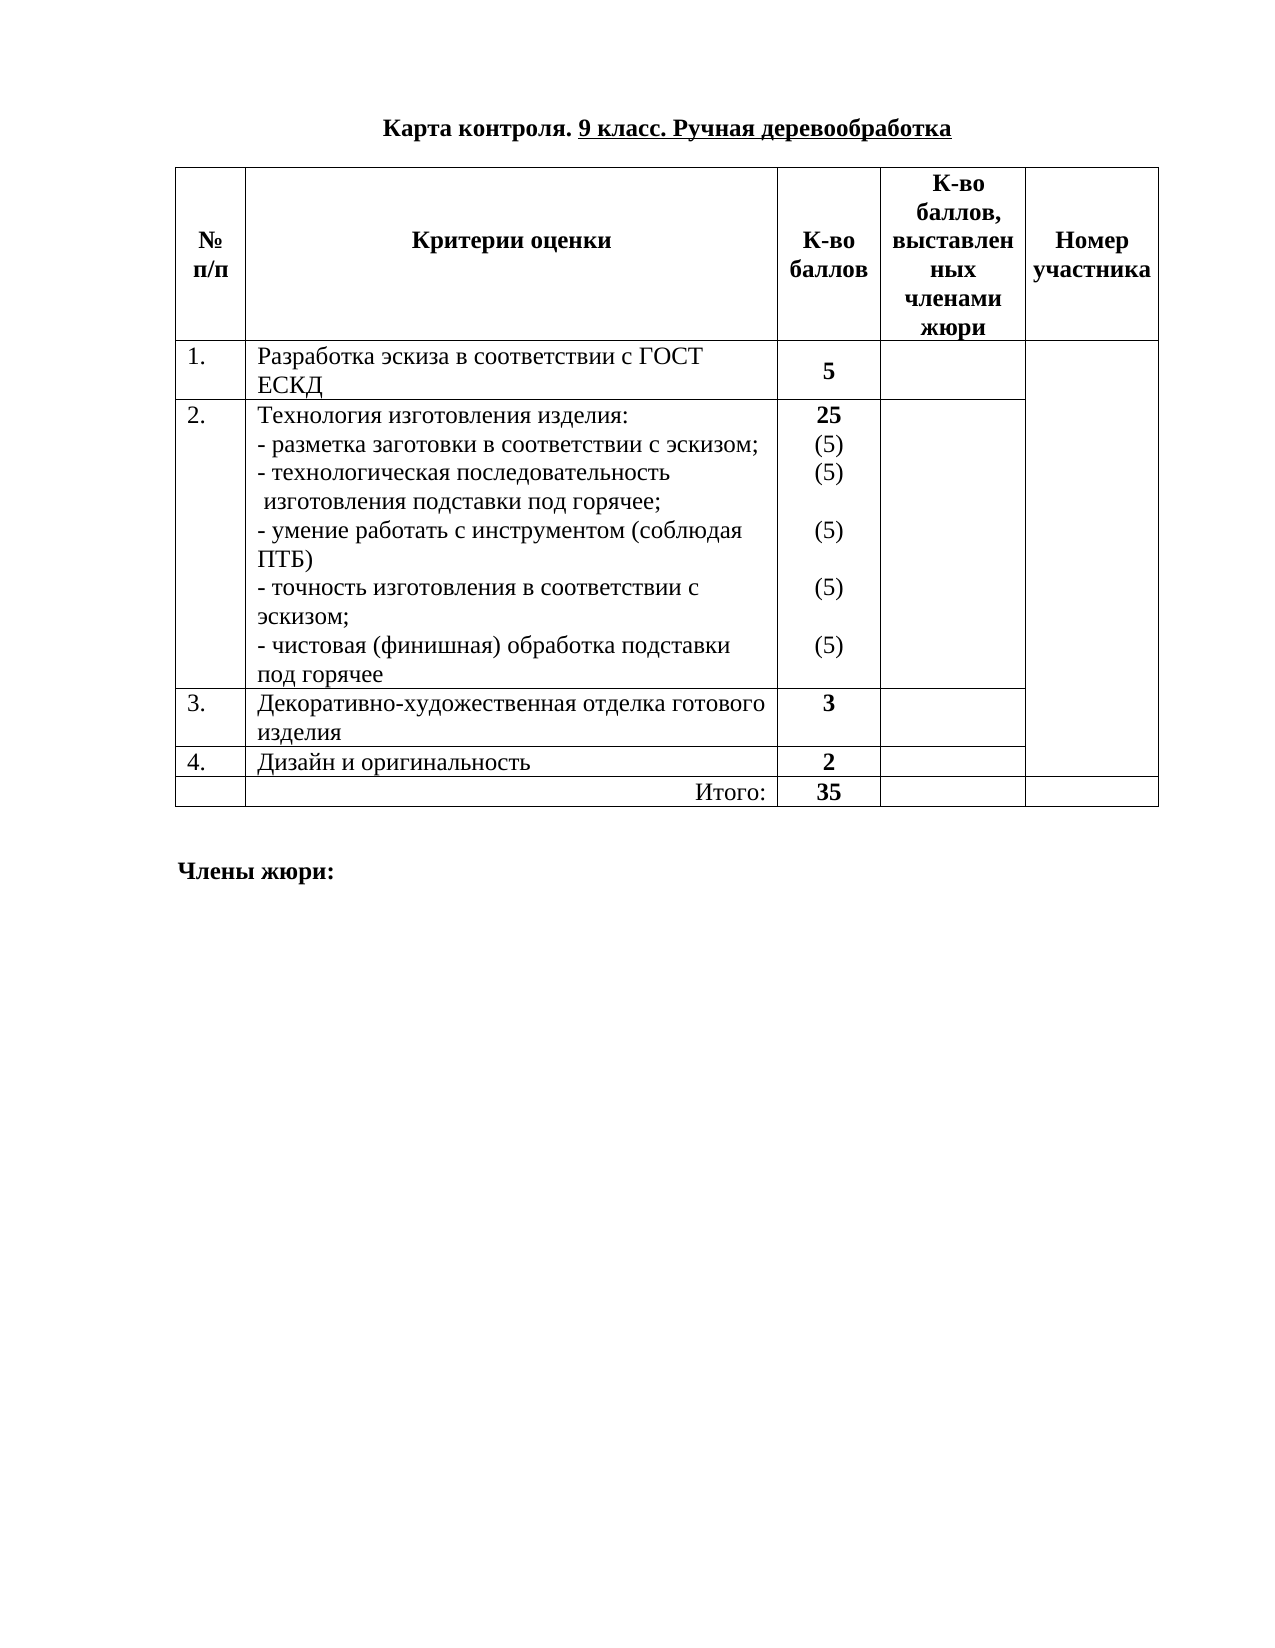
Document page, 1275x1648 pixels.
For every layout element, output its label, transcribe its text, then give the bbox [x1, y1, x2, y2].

table_cell 4. [176, 747, 245, 776]
table_cell Технология изготовления изделия: - разметка заготовки в соответствии с эскизом; - технологическая последовательность изготовления подставки под горячее; - умение работать с инструментом (соблюдая ПТБ) - точность изготовления в соответствии с эскизом; - чистовая (финишная) обработка подставки под горячее [246, 400, 777, 687]
table_cell [881, 341, 1025, 399]
table_cell 35 [778, 777, 880, 806]
table_cell Итого: [246, 777, 777, 806]
table_cell [1026, 777, 1158, 806]
table_cell Дизайн и оригинальность [246, 747, 777, 776]
table_cell 3 [778, 689, 880, 746]
text Карта контроля. 9 класс. Ручная деревообработка [118, 113, 1216, 142]
table_cell [881, 747, 1025, 776]
table_cell 1. [176, 341, 245, 399]
table_cell Декоративно-художественная отделка готового изделия [246, 689, 777, 746]
text Члены жюри: [118, 856, 1216, 885]
table_cell 2. [176, 400, 245, 687]
table_header К-во баллов, выставленных членами жюри [881, 168, 1025, 340]
table_cell [176, 777, 245, 806]
table_header Критерии оценки [246, 168, 777, 340]
table_cell Разработка эскиза в соответствии с ГОСТ ЕСКД [246, 341, 777, 399]
table_cell [1026, 341, 1158, 776]
table_cell [881, 400, 1025, 687]
table_cell 2 [778, 747, 880, 776]
table_cell 5 [778, 341, 880, 399]
table_cell [881, 689, 1025, 746]
table_cell [881, 777, 1025, 806]
table_header № п/п [176, 168, 245, 340]
table_header Номер участника [1026, 168, 1158, 340]
table_header К-во баллов [778, 168, 880, 340]
table_cell 3. [176, 689, 245, 746]
table_cell 25 (5) (5) (5) (5) (5) [778, 400, 880, 687]
